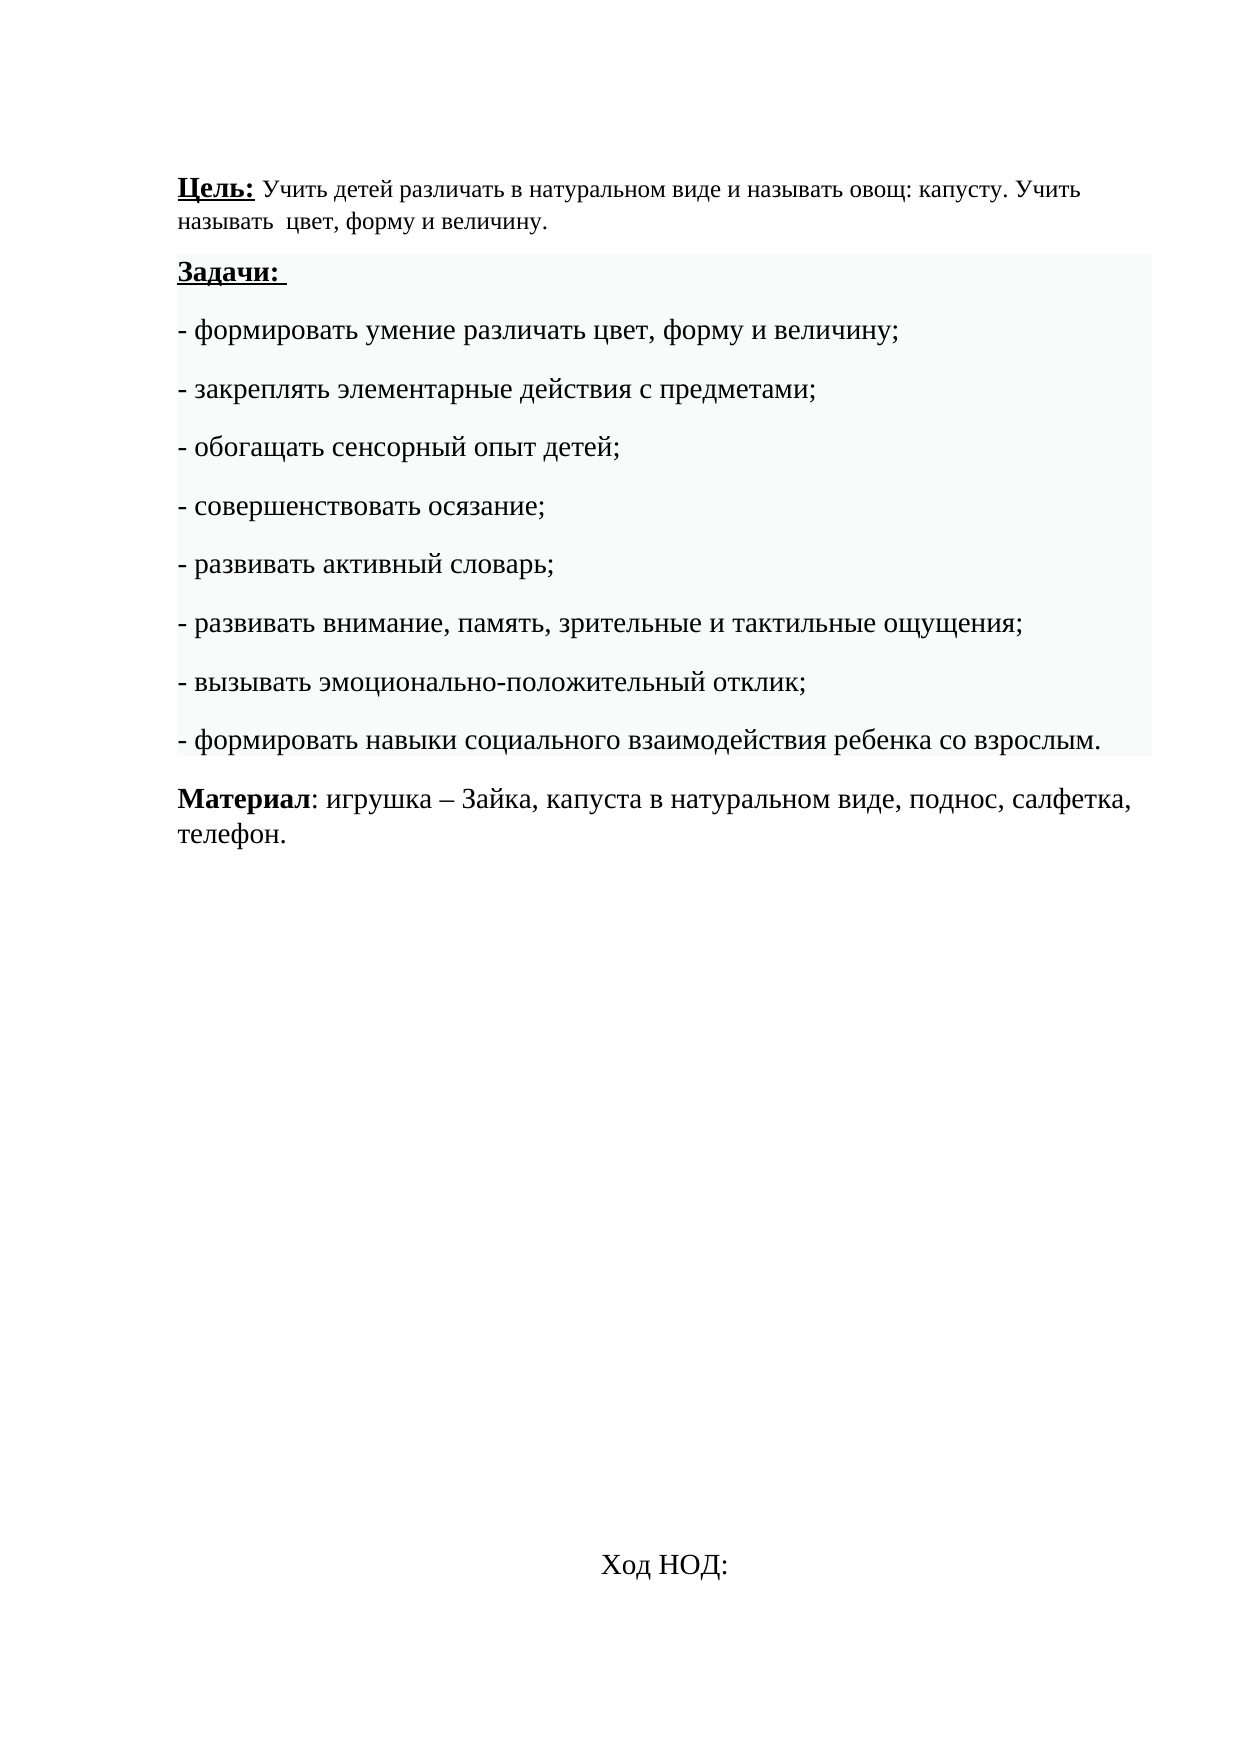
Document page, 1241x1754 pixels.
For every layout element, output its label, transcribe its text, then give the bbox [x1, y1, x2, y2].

text Задачи: [177, 254, 1152, 287]
text - обогащать сенсорный опыт детей; [177, 429, 1152, 463]
text - вызывать эмоционально-положительный отклик; [177, 664, 1152, 697]
text Цель: Учить детей различать в натуральном виде и называть овощ: капусту. Учить называть цвет, форму и величину. [177, 170, 1152, 235]
text - совершенствовать осязание; [177, 488, 1152, 522]
text - закреплять элементарные действия с предметами; [177, 371, 1152, 404]
text - развивать внимание, память, зрительные и тактильные ощущения; [177, 605, 1152, 639]
text - формировать умение различать цвет, форму и величину; [177, 312, 1152, 346]
text Материал: игрушка – Зайка, капуста в натуральном виде, поднос, салфетка, телефон. [177, 781, 1152, 850]
text - развивать активный словарь; [177, 547, 1152, 580]
text Ход НОД: [177, 1547, 1152, 1580]
text - формировать навыки социального взаимодействия ребенка со взрослым. [177, 722, 1152, 756]
